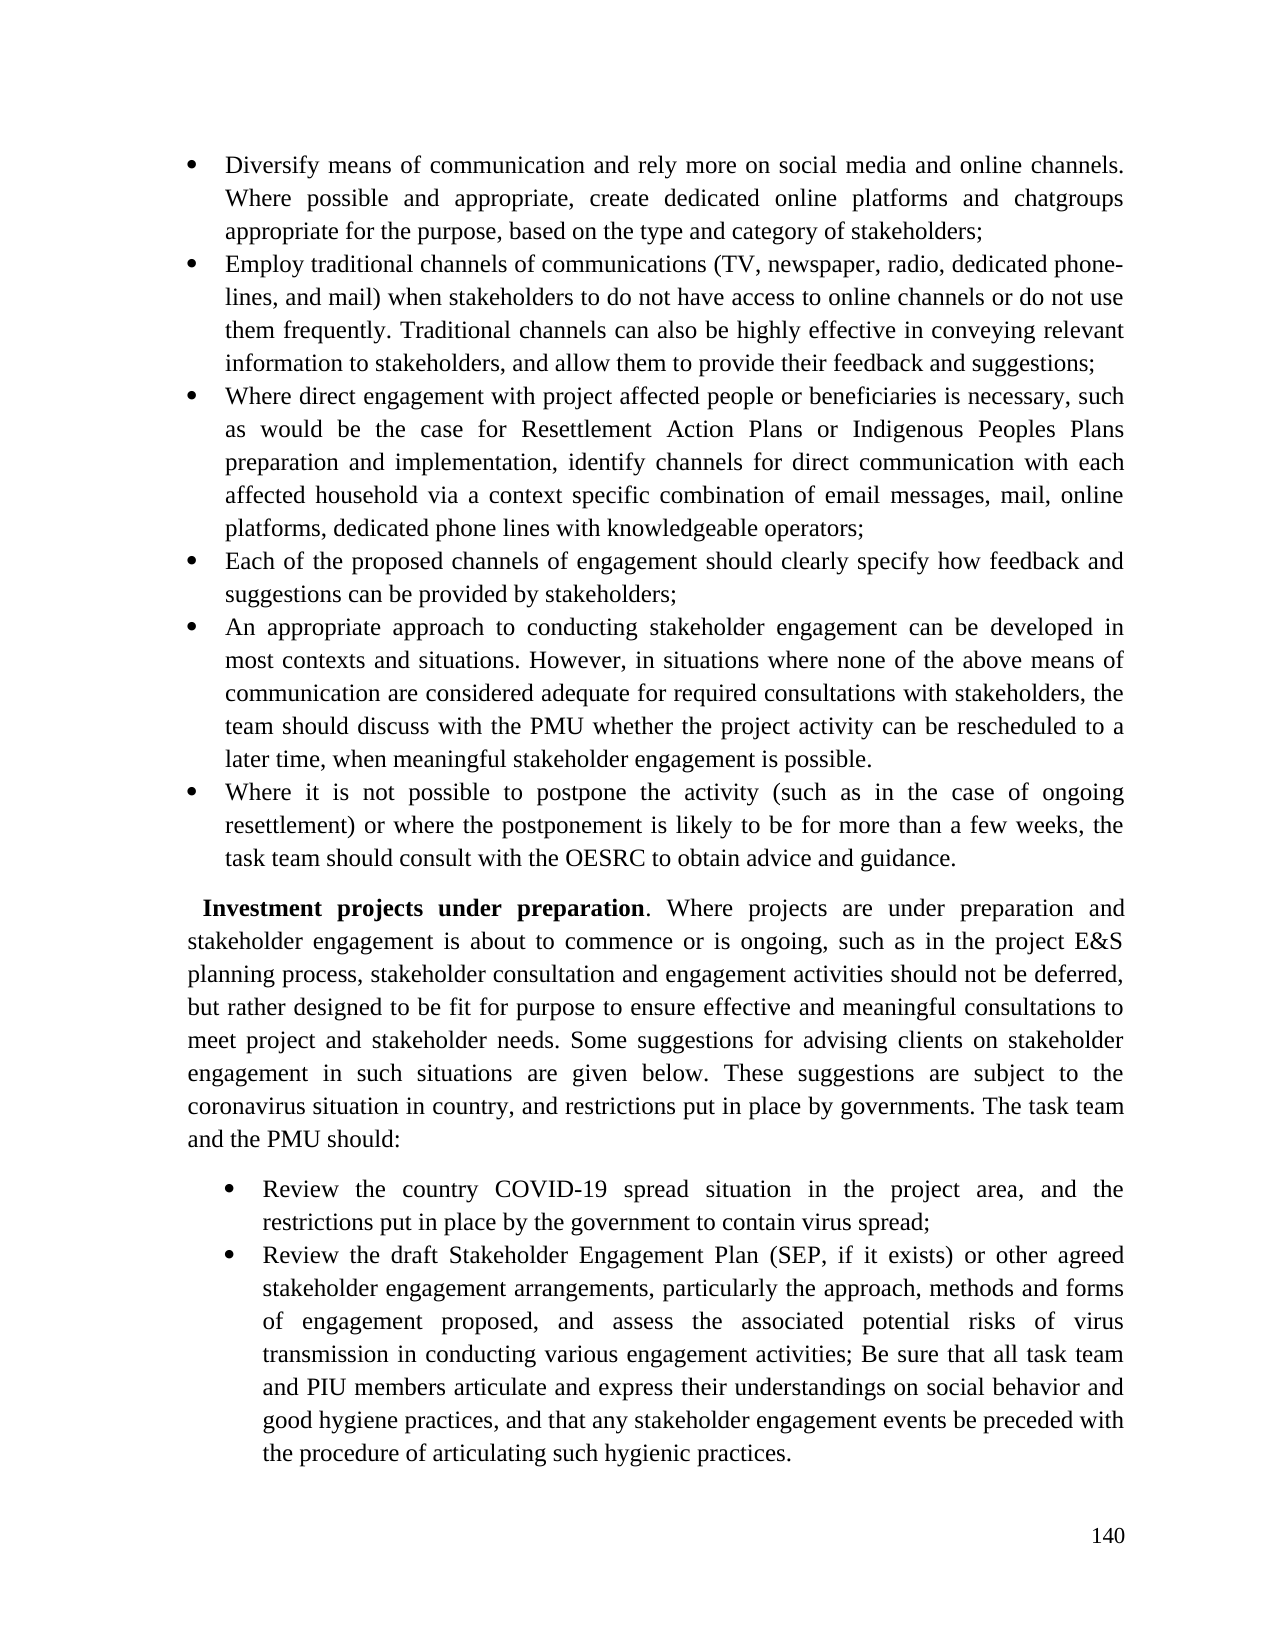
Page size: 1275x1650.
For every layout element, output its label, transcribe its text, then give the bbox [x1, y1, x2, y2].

list Review the country COVID-19 spread situation in the project area, and the restrictions put in place by the government to contain virus spread; [225, 1174, 1125, 1236]
text Investment projects under preparation. Where projects are under preparation and stakeholder engagement is about to commence or is ongoing, such as in the project E&S planning process, stakeholder consultation and engagement activities should not be deferred, but rather designed to be fit for purpose to ensure effective and meaningful consultations to meet project and stakeholder needs. Some suggestions for advising clients on stakeholder engagement in such situations are given below. These suggestions are subject to the coronavirus situation in country, and restrictions put in place by governments. The task team and the PMU should: [187, 893, 1125, 1153]
list Diversify means of communication and rely more on social media and online channels. Where possible and appropriate, create dedicated online platforms and chatgroups appropriate for the purpose, based on the type and category of stakeholders; [187, 150, 1125, 245]
list An appropriate approach to conducting stakeholder engagement can be developed in most contexts and situations. However, in situations where none of the above means of communication are considered adequate for required consultations with stakeholders, the team should discuss with the PMU whether the project activity can be rescheduled to a later time, when meaningful stakeholder engagement is possible. [187, 612, 1125, 773]
list Employ traditional channels of communications (TV, newspaper, radio, dedicated phone-lines, and mail) when stakeholders to do not have access to online channels or do not use them frequently. Traditional channels can also be highly effective in conveying relevant information to stakeholders, and allow them to provide their feedback and suggestions; [187, 249, 1125, 377]
list Review the draft Stakeholder Engagement Plan (SEP, if it exists) or other agreed stakeholder engagement arrangements, particularly the approach, methods and forms of engagement proposed, and assess the associated potential risks of virus transmission in conducting various engagement activities; Be sure that all task team and PIU members articulate and express their understandings on social behavior and good hygiene practices, and that any stakeholder engagement events be preceded with the procedure of articulating such hygienic practices. [225, 1240, 1125, 1467]
list Where direct engagement with project affected people or beneficiaries is necessary, such as would be the case for Resettlement Action Plans or Indigenous Peoples Plans preparation and implementation, identify channels for direct communication with each affected household via a context specific combination of email messages, mail, online platforms, dedicated phone lines with knowledgeable operators; [187, 381, 1125, 542]
list Each of the proposed channels of engagement should clearly specify how feedback and suggestions can be provided by stakeholders; [187, 546, 1125, 608]
list Where it is not possible to postpone the activity (such as in the case of ongoing resettlement) or where the postponement is likely to be for more than a few weeks, the task team should consult with the OESRC to obtain advice and guidance. [187, 777, 1125, 872]
